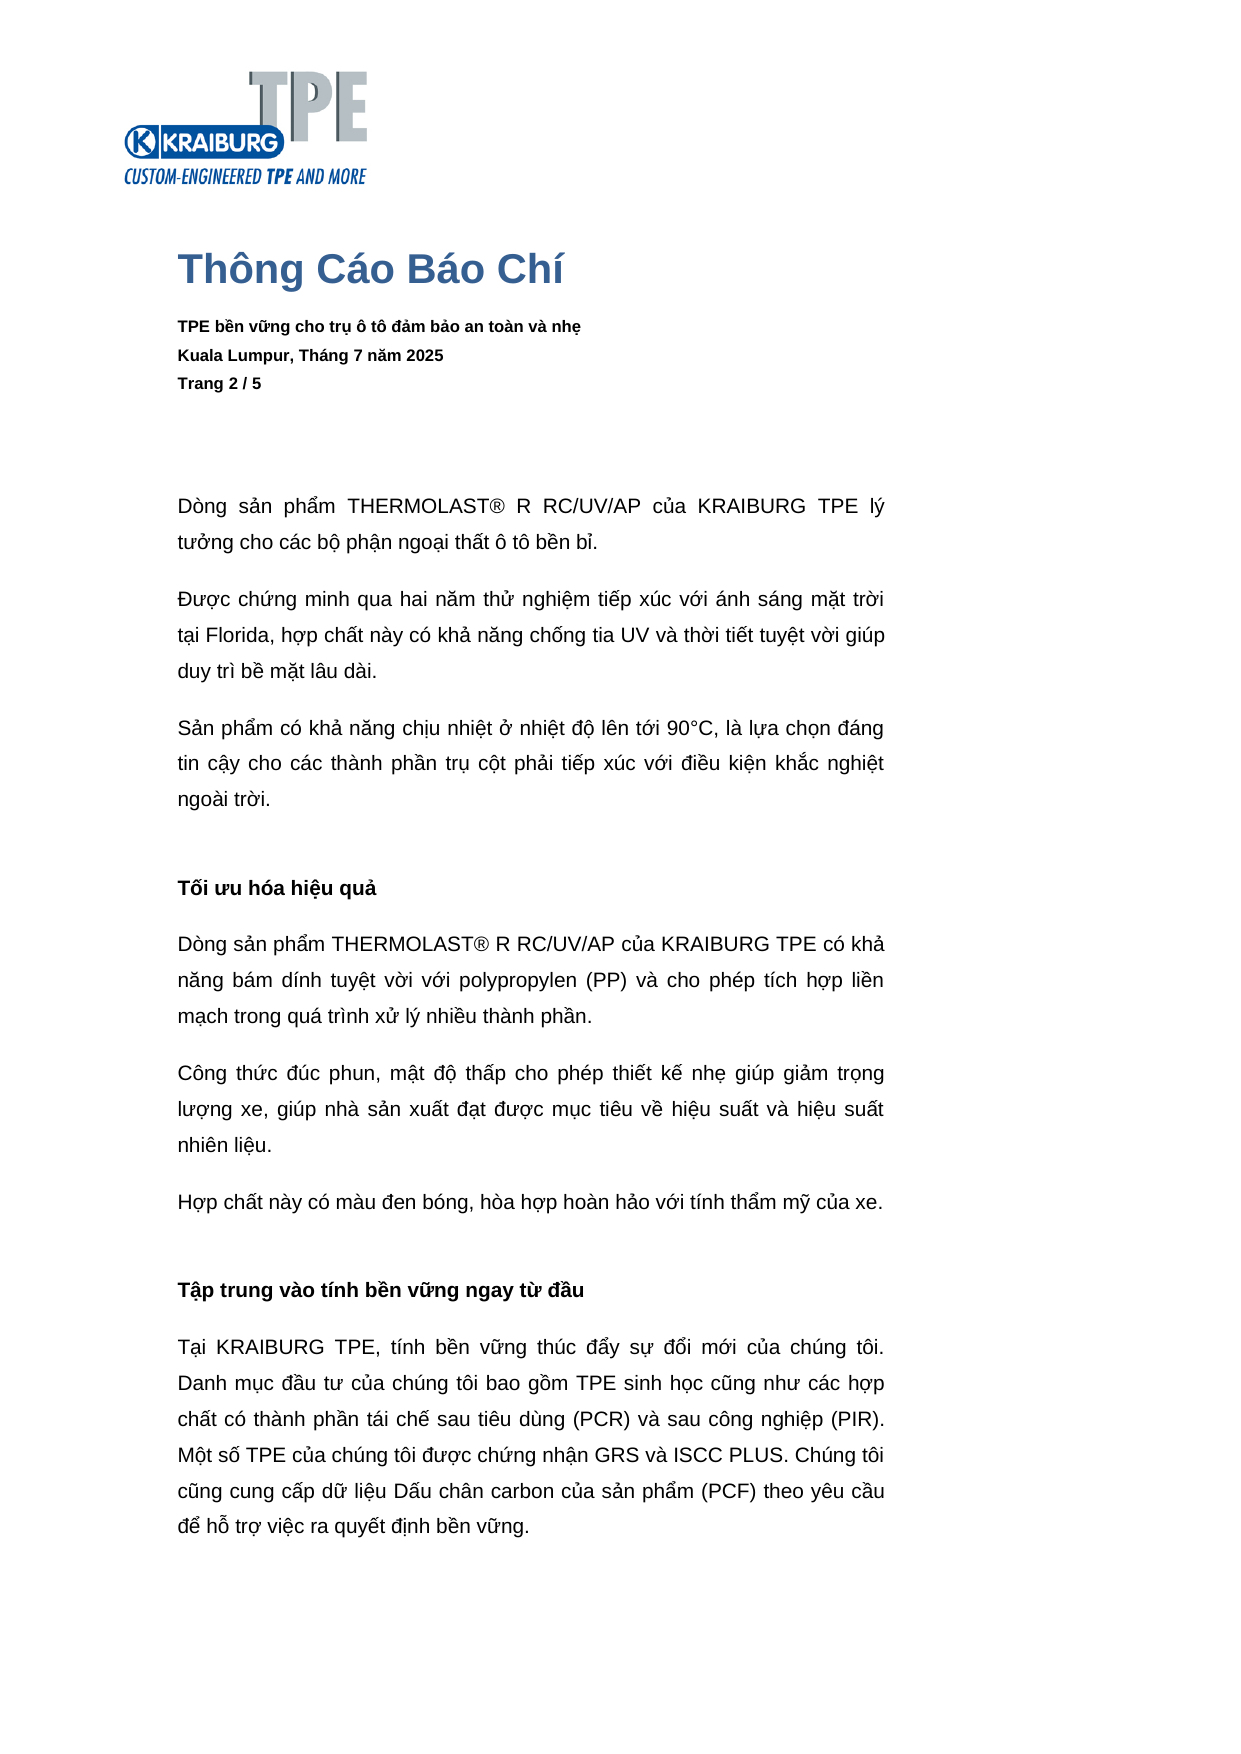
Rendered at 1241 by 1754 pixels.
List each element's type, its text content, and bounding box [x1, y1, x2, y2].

text Hợp chất này có màu đen bóng, hòa hợp hoàn hảo với tính thẩm mỹ của xe. [177, 1189, 886, 1213]
text Sản phẩm có khả năng chịu nhiệt ở nhiệt độ lên tới 90°C, là lựa chọn đáng tin cậy cho các thành phần trụ cột phải tiếp xúc với điều kiện khắc nghiệt ngoài trời. [177, 715, 886, 811]
text Công thức đúc phun, mật độ thấp cho phép thiết kế nhẹ giúp giảm trọng lượng xe, giúp nhà sản xuất đạt được mục tiêu về hiệu suất và hiệu suất nhiên liệu. [177, 1061, 886, 1157]
text Tại KRAIBURG TPE, tính bền vững thúc đẩy sự đổi mới của chúng tôi. Danh mục đầu tư của chúng tôi bao gồm TPE sinh học cũng như các hợp chất có thành phần tái chế sau tiêu dùng (PCR) và sau công nghiệp (PIR). Một số TPE của chúng tôi được chứng nhận GRS và ISCC PLUS. Chúng tôi cũng cung cấp dữ liệu Dấu chân carbon của sản phẩm (PCF) theo yêu cầu để hỗ trợ việc ra quyết định bền vững. [177, 1335, 886, 1538]
text Tối ưu hóa hiệu quả [177, 876, 886, 899]
text Dòng sản phẩm THERMOLAST® R RC/UV/AP của KRAIBURG TPE có khả năng bám dính tuyệt vời với polypropylen (PP) và cho phép tích hợp liền mạch trong quá trình xử lý nhiều thành phần. [177, 932, 886, 1028]
text Tập trung vào tính bền vững ngay từ đầu [177, 1278, 886, 1302]
picture [112, 55, 379, 200]
text Dòng sản phẩm THERMOLAST® R RC/UV/AP của KRAIBURG TPE lý tưởng cho các bộ phận ngoại thất ô tô bền bỉ. [177, 494, 886, 554]
text Được chứng minh qua hai năm thử nghiệm tiếp xúc với ánh sáng mặt trời tại Florida, hợp chất này có khả năng chống tia UV và thời tiết tuyệt vời giúp duy trì bề mặt lâu dài. [177, 587, 886, 682]
